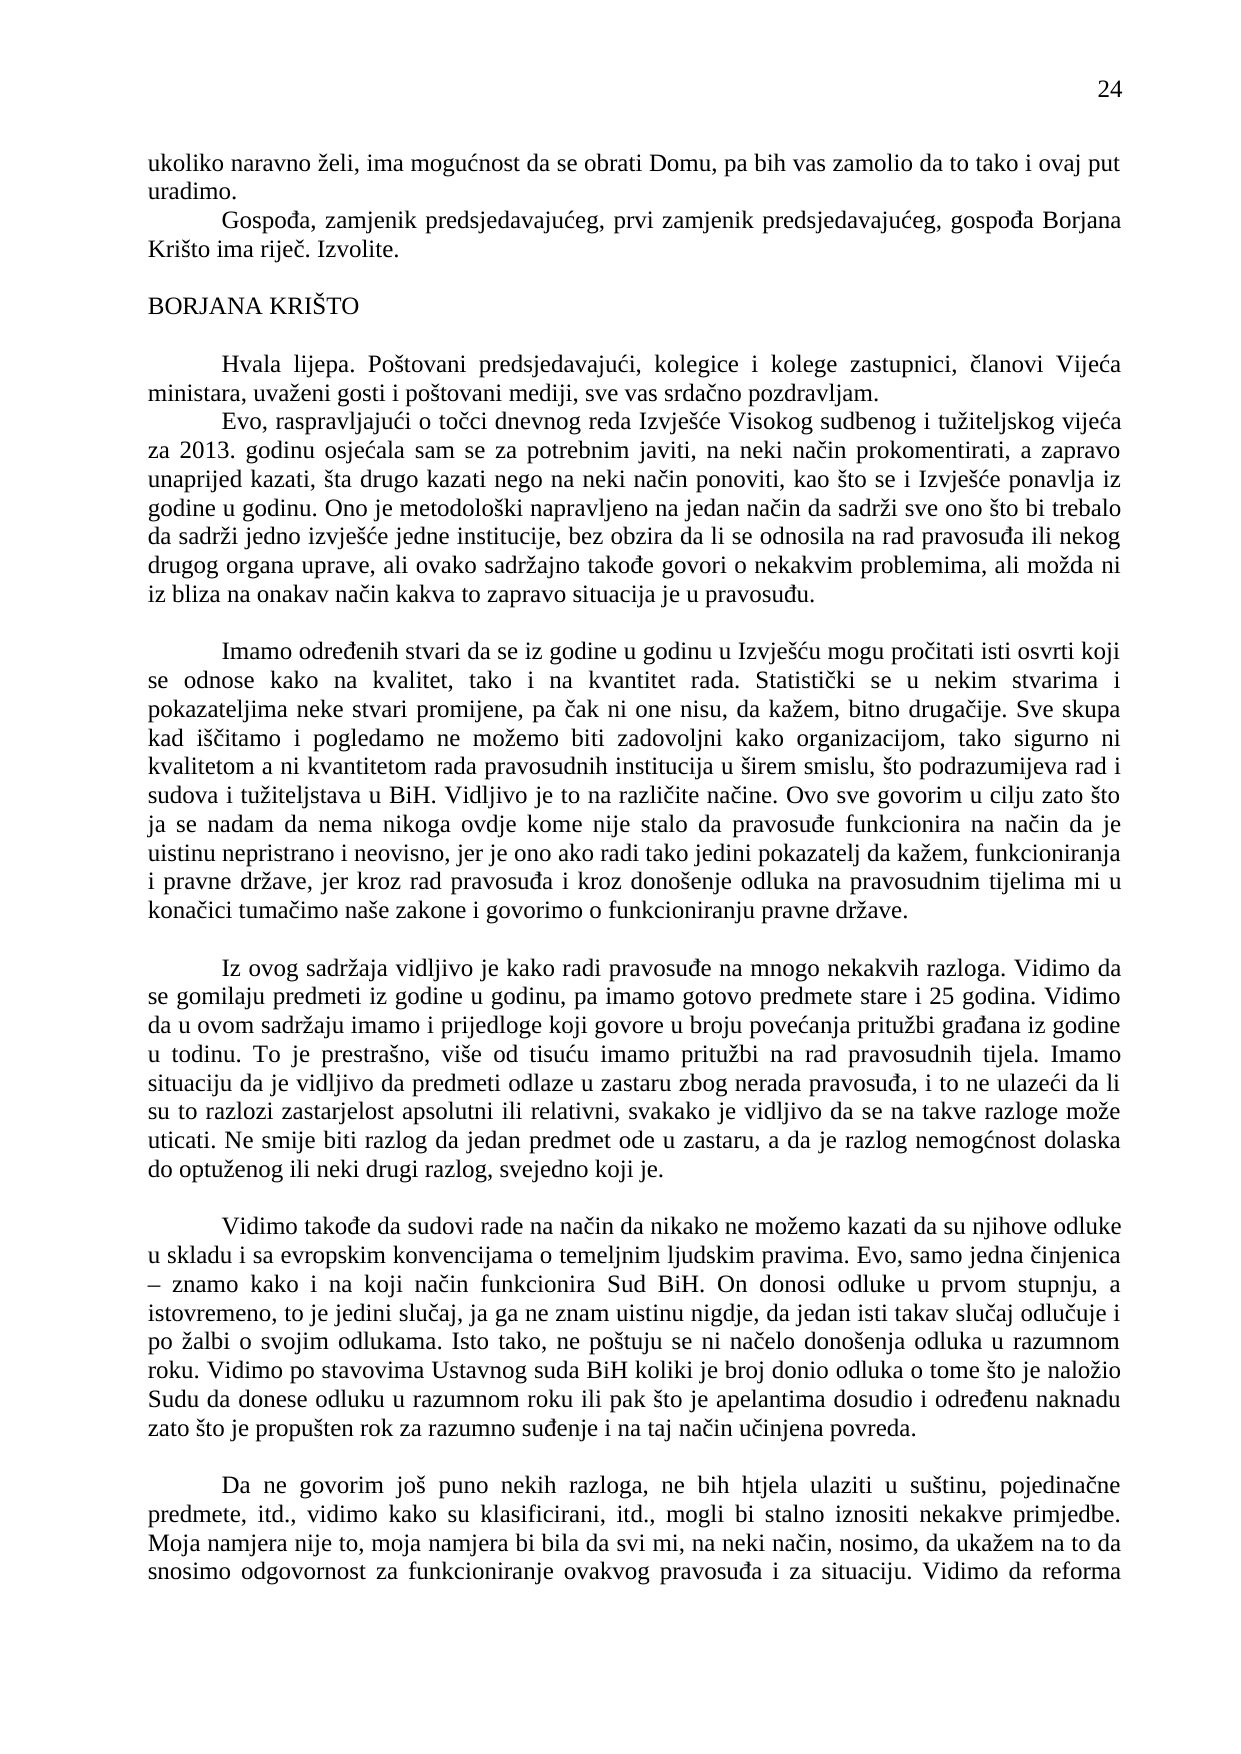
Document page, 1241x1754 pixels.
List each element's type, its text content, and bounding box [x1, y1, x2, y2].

text Gospođa, zamjenik predsjedavajućeg, prvi zamjenik predsjedavajućeg, gospođa Borjana Krišto ima riječ. Izvolite. [148, 205, 1122, 263]
text Iz ovog sadržaja vidljivo je kako radi pravosuđe na mnogo nekakvih razloga. Vidimo da se gomilaju predmeti iz godine u godinu, pa imamo gotovo predmete stare i 25 godina. Vidimo da u ovom sadržaju imamo i prijedloge koji govore u broju povećanja pritužbi građana iz godine u todinu. To je prestrašno, više od tisuću imamo pritužbi na rad pravosudnih tijela. Imamo situaciju da je vidljivo da predmeti odlaze u zastaru zbog nerada pravosuđa, i to ne ulazeći da li su to razlozi zastarjelost apsolutni ili relativni, svakako je vidljivo da se na takve razloge može uticati. Ne smije biti razlog da jedan predmet ode u zastaru, a da je razlog nemogćnost dolaska do optuženog ili neki drugi razlog, svejedno koji je. [148, 953, 1122, 1183]
text Imamo određenih stvari da se iz godine u godinu u Izvješću mogu pročitati isti osvrti koji se odnose kako na kvalitet, tako i na kvantitet rada. Statistički se u nekim stvarima i pokazateljima neke stvari promijene, pa čak ni one nisu, da kažem, bitno drugačije. Sve skupa kad iščitamo i pogledamo ne možemo biti zadovoljni kako organizacijom, tako sigurno ni kvalitetom a ni kvantitetom rada pravosudnih institucija u širem smislu, što podrazumijeva rad i sudova i tužiteljstava u BiH. Vidljivo je to na različite načine. Ovo sve govorim u cilju zato što ja se nadam da nema nikoga ovdje kome nije stalo da pravosuđe funkcionira na način da je uistinu nepristrano i neovisno, jer je ono ako radi tako jedini pokazatelj da kažem, funkcioniranja i pravne države, jer kroz rad pravosuđa i kroz donošenje odluka na pravosudnim tijelima mi u konačici tumačimo naše zakone i govorimo o funkcioniranju pravne države. [148, 636, 1122, 924]
text Hvala lijepa. Poštovani predsjedavajući, kolegice i kolege zastupnici, članovi Vijeća ministara, uvaženi gosti i poštovani mediji, sve vas srdačno pozdravljam. [148, 349, 1122, 406]
text Evo, raspravljajući o točci dnevnog reda Izvješće Visokog sudbenog i tužiteljskog vijeća za 2013. godinu osjećala sam se za potrebnim javiti, na neki način prokomentirati, a zapravo unaprijed kazati, šta drugo kazati nego na neki način ponoviti, kao što se i Izvješće ponavlja iz godine u godinu. Ono je metodološki napravljeno na jedan način da sadrži sve ono što bi trebalo da sadrži jedno izvješće jedne institucije, bez obzira da li se odnosila na rad pravosuđa ili nekog drugog organa uprave, ali ovako sadržajno takođe govori o nekakvim problemima, ali možda ni iz bliza na onakav način kakva to zapravo situacija je u pravosuđu. [148, 406, 1122, 608]
text Vidimo takođe da sudovi rade na način da nikako ne možemo kazati da su njihove odluke u skladu i sa evropskim konvencijama o temeljnim ljudskim pravima. Evo, samo jedna činjenica – znamo kako i na koji način funkcionira Sud BiH. On donosi odluke u prvom stupnju, a istovremeno, to je jedini slučaj, ja ga ne znam uistinu nigdje, da jedan isti takav slučaj odlučuje i po žalbi o svojim odlukama. Isto tako, ne poštuju se ni načelo donošenja odluka u razumnom roku. Vidimo po stavovima Ustavnog suda BiH koliki je broj donio odluka o tome što je naložio Sudu da donese odluku u razumnom roku ili pak što je apelantima dosudio i određenu naknadu zato što je propušten rok za razumno suđenje i na taj način učinjena povreda. [148, 1211, 1122, 1441]
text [148, 148, 1122, 205]
text BORJANA KRIŠTO [148, 291, 1122, 320]
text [148, 1470, 1122, 1585]
